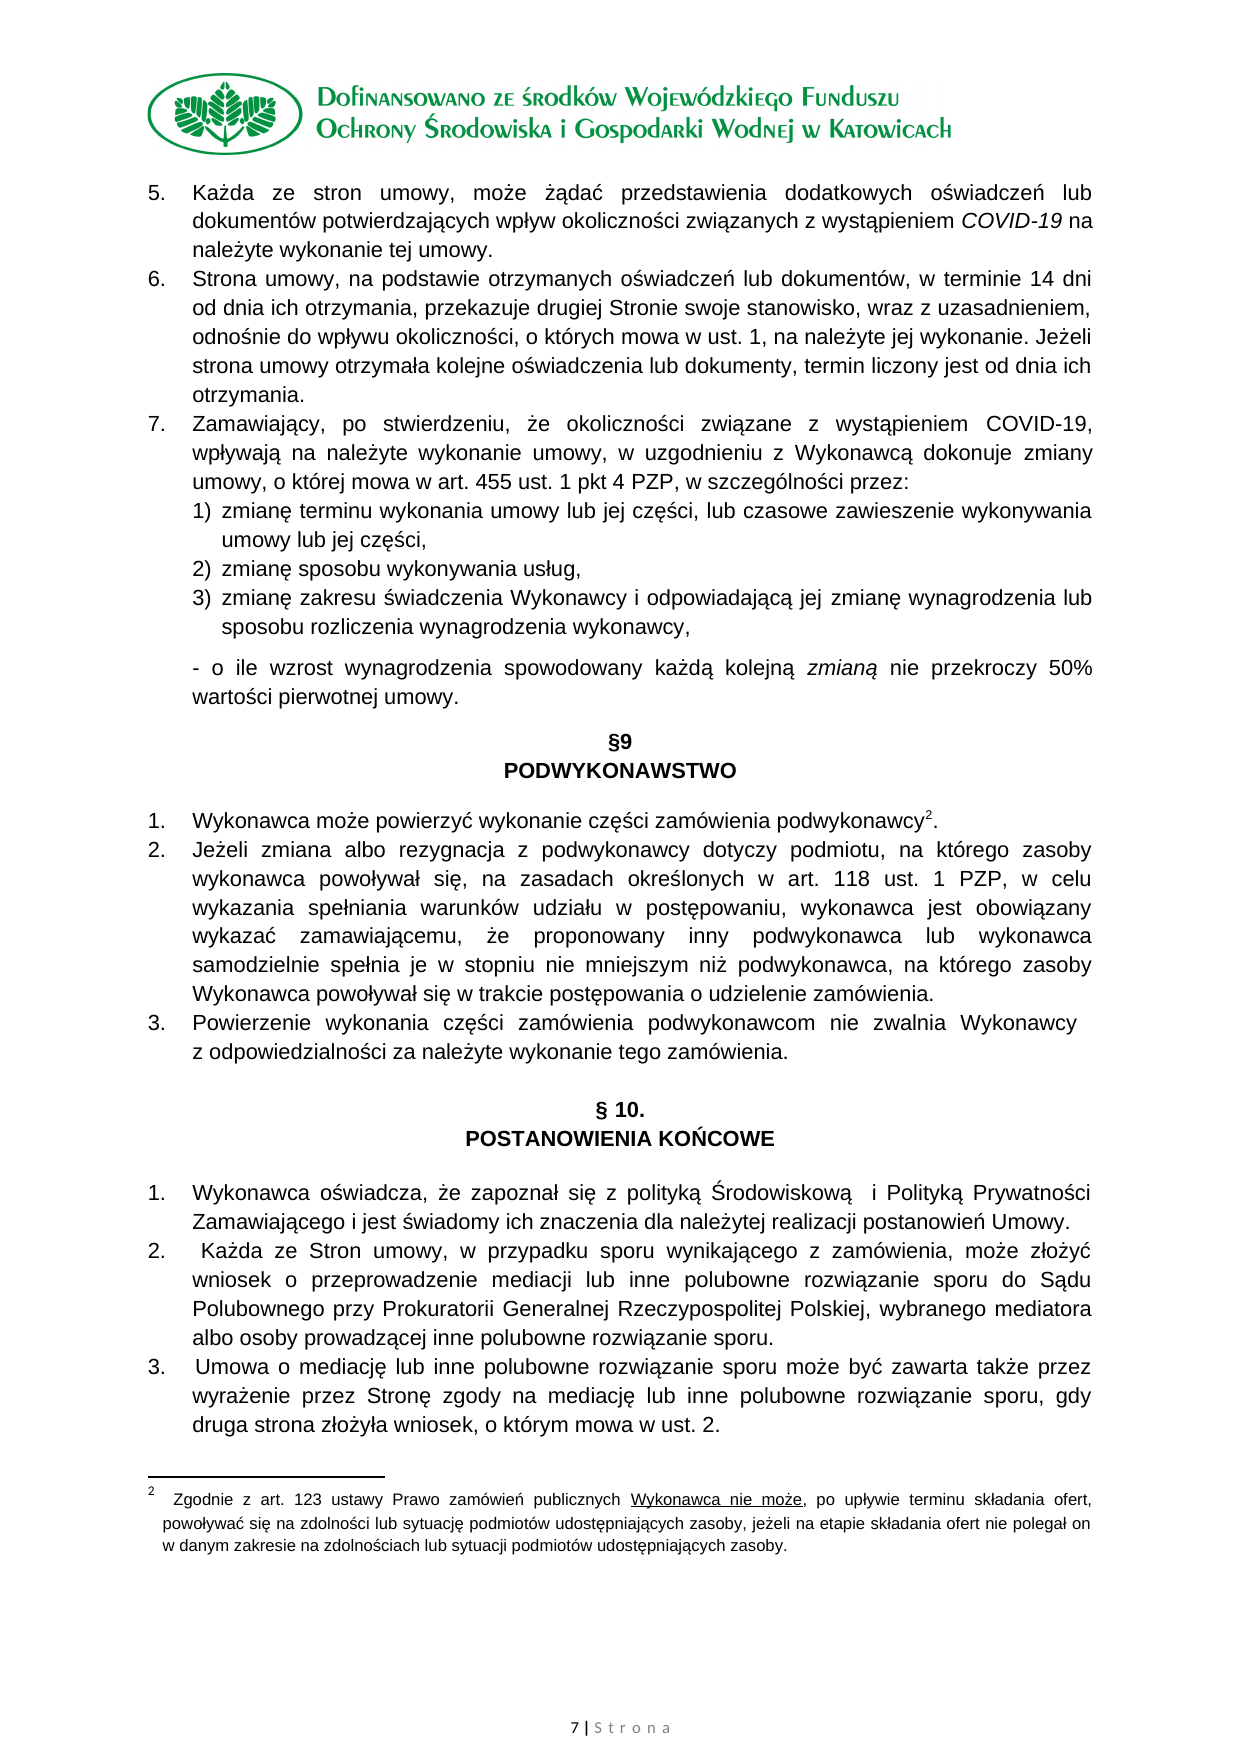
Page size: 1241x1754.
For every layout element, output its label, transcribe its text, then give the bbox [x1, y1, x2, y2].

list Powierzenie wykonania części zamówienia podwykonawcom nie zwalnia Wykonawcy z odpowiedzialności za należyte wykonanie tego zamówienia. [148, 1010, 1093, 1064]
list zmianę zakresu świadczenia Wykonawcy i odpowiadającą jej zmianę wynagrodzenia lub sposobu rozliczenia wynagrodzenia wykonawcy, [192, 585, 1093, 639]
list Każda ze Stron umowy, w przypadku sporu wynikającego z zamówienia, może złożyć wniosek o przeprowadzenie mediacji lub inne polubowne rozwiązanie sporu do Sądu Polubownego przy Prokuratorii Generalnej Rzeczypospolitej Polskiej, wybranego mediatora albo osoby prowadzącej inne polubowne rozwiązanie sporu. [148, 1238, 1093, 1350]
text - o ile wzrost wynagrodzenia spowodowany każdą kolejną zmianą nie przekroczy 50% wartości pierwotnej umowy. [192, 655, 1093, 709]
picture [147, 73, 951, 155]
text § 10. [148, 1097, 1093, 1122]
text §9 PODWYKONAWSTWO [148, 729, 1093, 783]
list zmianę sposobu wykonywania usług, [192, 556, 1093, 581]
list Strona umowy, na podstawie otrzymanych oświadczeń lub dokumentów, w terminie 14 dni od dnia ich otrzymania, przekazuje drugiej Stronie swoje stanowisko, wraz z uzasadnieniem, odnośnie do wpływu okoliczności, o których mowa w ust. 1, na należyte jej wykonanie. Jeżeli strona umowy otrzymała kolejne oświadczenia lub dokumenty, termin liczony jest od dnia ich otrzymania. [148, 266, 1093, 407]
list Wykonawca może powierzyć wykonanie części zamówienia podwykonawcy. [148, 808, 1093, 833]
list Każda ze stron umowy, może żądać przedstawienia dodatkowych oświadczeń lub dokumentów potwierdzających wpływ okoliczności związanych z wystąpieniem COVID-19 na należyte wykonanie tej umowy. [148, 179, 1093, 263]
list Wykonawca oświadcza, że zapoznał się z polityką Środowiskową i Polityką Prywatności Zamawiającego i jest świadomy ich znaczenia dla należytej realizacji postanowień Umowy. [148, 1180, 1093, 1234]
list Jeżeli zmiana albo rezygnacja z podwykonawcy dotyczy podmiotu, na którego zasoby wykonawca powoływał się, na zasadach określonych w art. 118 ust. 1 PZP, w celu wykazania spełniania warunków udziału w postępowaniu, wykonawca jest obowiązany wykazać zamawiającemu, że proponowany inny podwykonawca lub wykonawca samodzielnie spełnia je w stopniu nie mniejszym niż podwykonawca, na którego zasoby Wykonawca powoływał się w trakcie postępowania o udzielenie zamówienia. [148, 837, 1093, 1007]
list Umowa o mediację lub inne polubowne rozwiązanie sporu może być zawarta także przez wyrażenie przez Stronę zgody na mediację lub inne polubowne rozwiązanie sporu, gdy druga strona złożyła wniosek, o którym mowa w ust. 2. [148, 1354, 1093, 1437]
text POSTANOWIENIA KOŃCOWE [148, 1126, 1093, 1151]
list Zamawiający, po stwierdzeniu, że okoliczności związane z wystąpieniem COVID-19, wpływają na należyte wykonanie umowy, w uzgodnieniu z Wykonawcą dokonuje zmiany umowy, o której mowa w art. 455 ust. 1 pkt 4 PZP, w szczególności przez: [148, 411, 1093, 494]
list zmianę terminu wykonania umowy lub jej części, lub czasowe zawieszenie wykonywania umowy lub jej części, [192, 498, 1093, 552]
